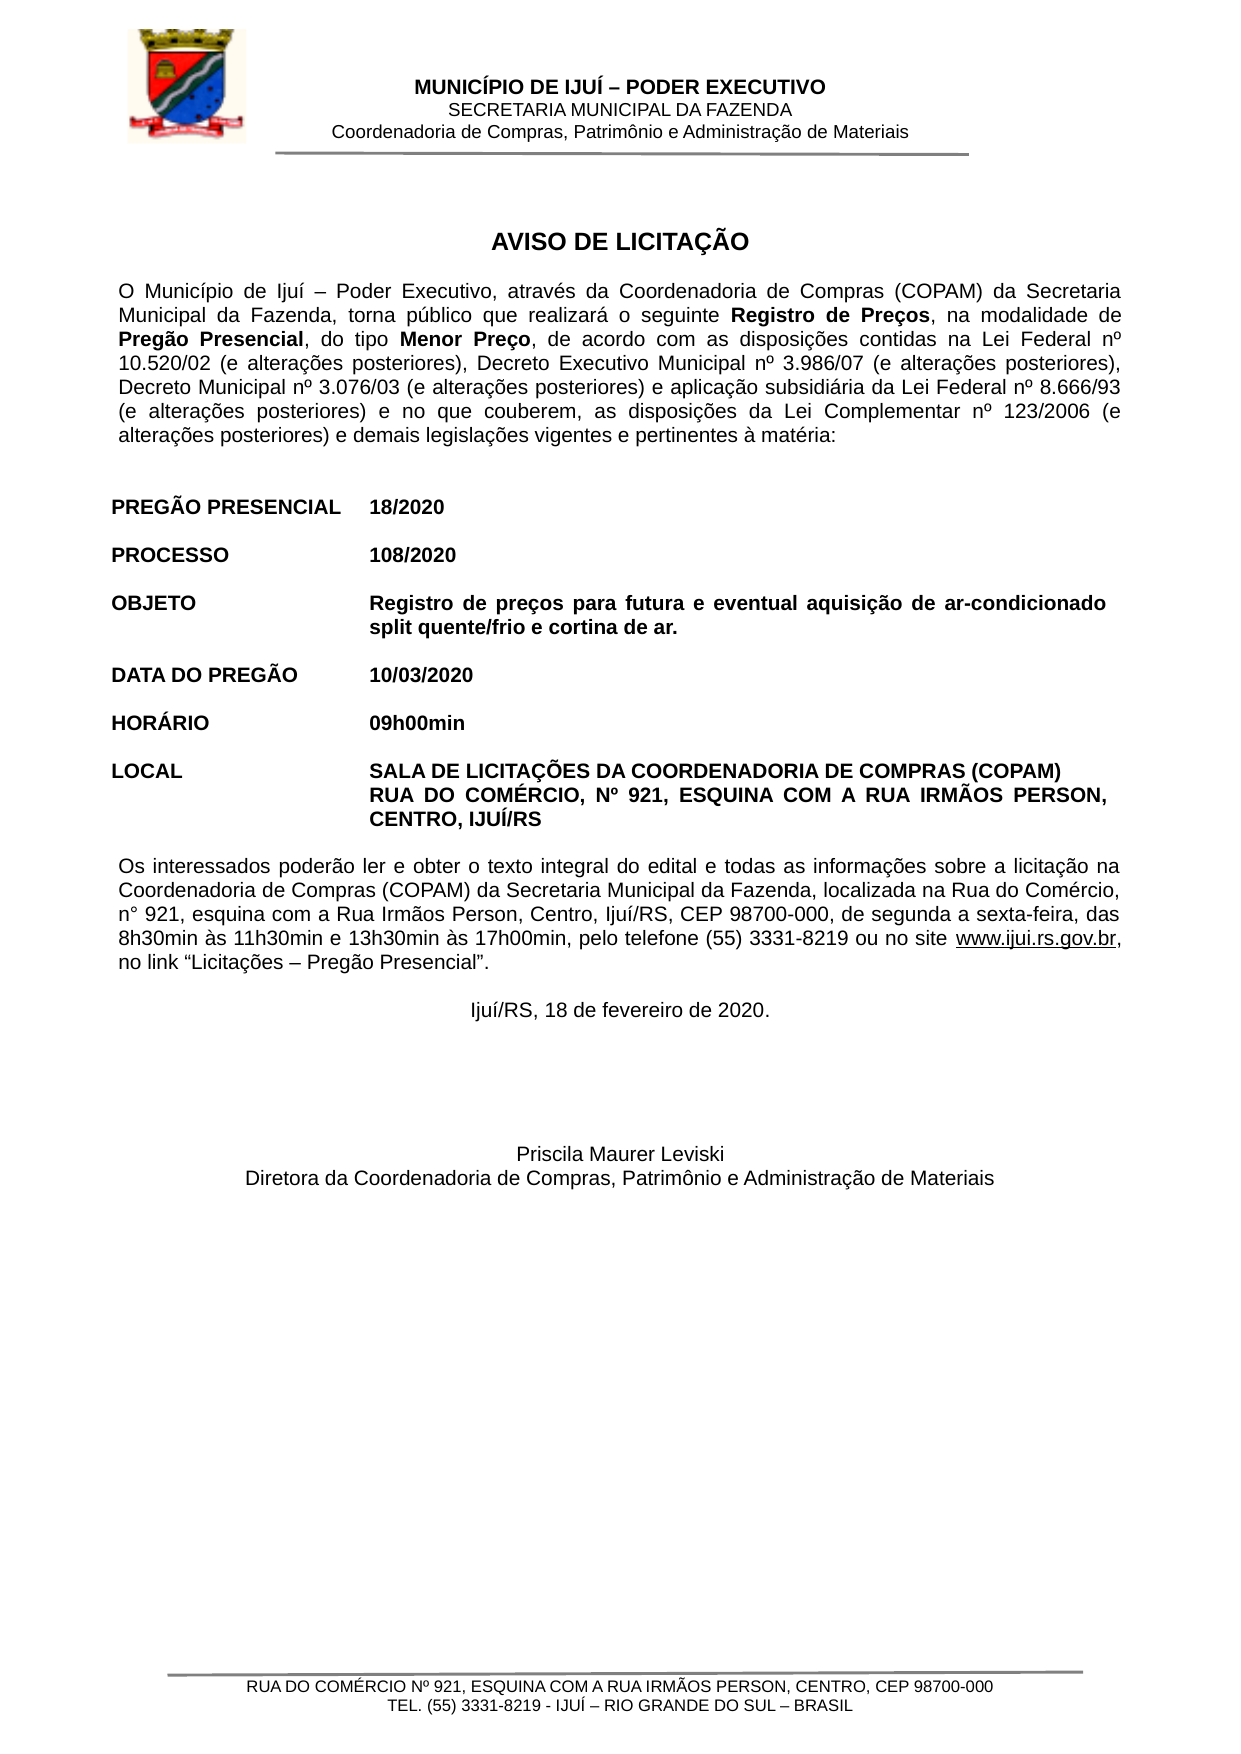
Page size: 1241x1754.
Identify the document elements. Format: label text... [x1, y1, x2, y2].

table_header LOCAL [104, 759, 362, 830]
table_header OBJETO [104, 591, 362, 639]
text Os interessados poderão ler e obter o texto integral do edital e todas as informações sobre a licitação na Coordenadoria de Compras (COPAM) da Secretaria Municipal da Fazenda, localizada na Rua do Comércio, n° 921, esquina com a Rua Irmãos Person, Centro, Ijuí/RS, CEP 98700-000, de segunda a sexta-feira, das 8h30min às 11h30min e 13h30min às 17h00min, pelo telefone (55) 3331-8219 ou no site www.ijui.rs.gov.br, no link “Licitações – Pregão Presencial”. [118, 854, 1122, 974]
table_header SALA DE LICITAÇÕES DA COORDENADORIA DE COMPRAS (COPAM) RUA DO COMÉRCIO, Nº 921, ESQUINA COM A RUA IRMÃOS PERSON, CENTRO, IJUÍ/RS [362, 759, 1115, 830]
table_header 108/2020 [362, 543, 1115, 567]
table_header 18/2020 [362, 495, 1115, 519]
table_header DATA DO PREGÃO [104, 663, 362, 687]
table_header Registro de preços para futura e eventual aquisição de ar-condicionado split quente/frio e cortina de ar. [362, 591, 1115, 639]
table_header PROCESSO [104, 543, 362, 567]
text AVISO DE LICITAÇÃO [118, 227, 1122, 255]
table_header PREGÃO PRESENCIAL [104, 495, 362, 519]
table_header HORÁRIO [104, 711, 362, 734]
text O Município de Ijuí – Poder Executivo, através da Coordenadoria de Compras (COPAM) da Secretaria Municipal da Fazenda, torna público que realizará o seguinte Registro de Preços, na modalidade de Pregão Presencial, do tipo Menor Preço, de acordo com as disposições contidas na Lei Federal nº 10.520/02 (e alterações posteriores), Decreto Executivo Municipal nº 3.986/07 (e alterações posteriores), Decreto Municipal nº 3.076/03 (e alterações posteriores) e aplicação subsidiária da Lei Federal nº 8.666/93 (e alterações posteriores) e no que couberem, as disposições da Lei Complementar nº 123/2006 (e alterações posteriores) e demais legislações vigentes e pertinentes à matéria: [118, 279, 1122, 447]
text Ijuí/RS, 18 de fevereiro de 2020. [118, 998, 1122, 1022]
table_header 09h00min [362, 711, 1115, 734]
picture [126, 29, 247, 146]
text Priscila Maurer Leviski [118, 1142, 1122, 1166]
text Diretora da Coordenadoria de Compras, Patrimônio e Administração de Materiais [118, 1166, 1122, 1190]
table_header 10/03/2020 [362, 663, 1115, 687]
